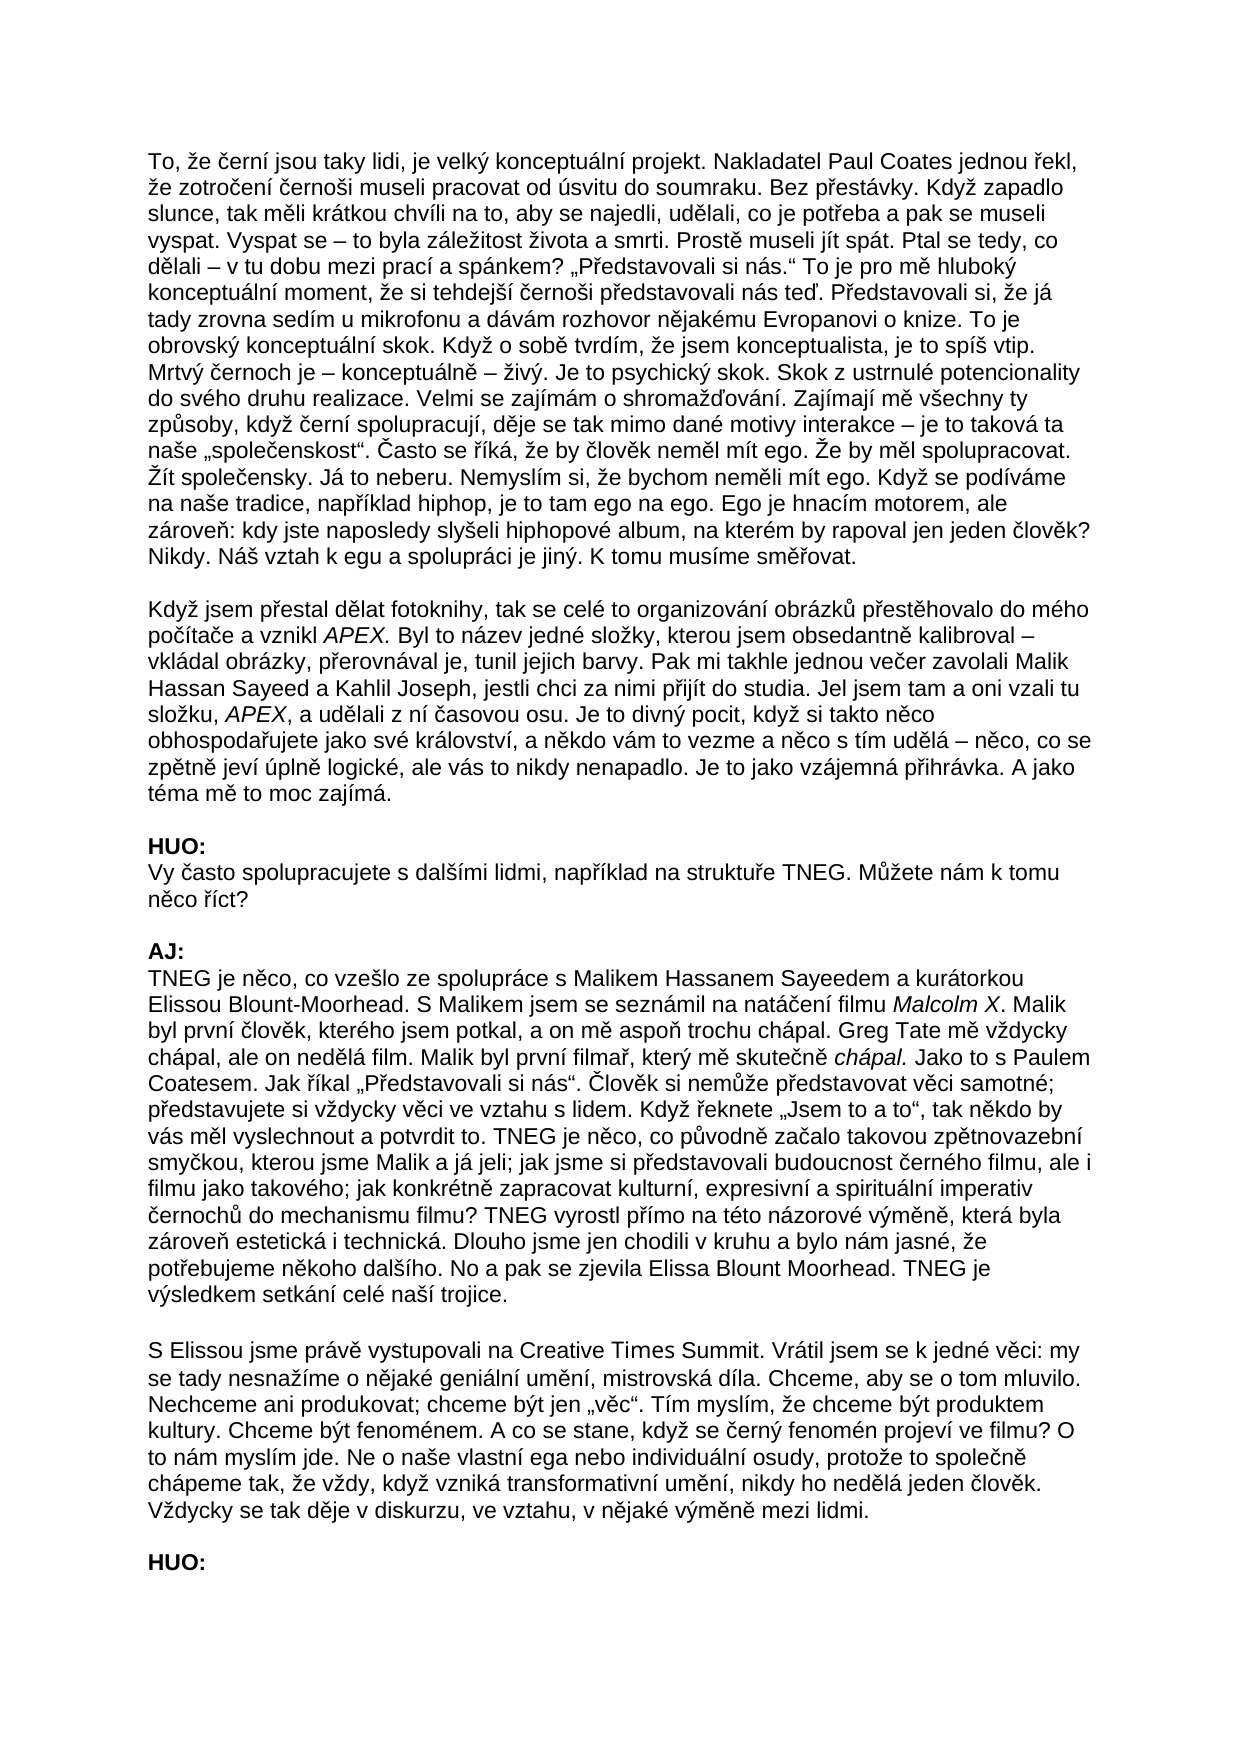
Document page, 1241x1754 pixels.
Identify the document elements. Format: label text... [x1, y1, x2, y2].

text Když jsem přestal dělat fotoknihy, tak se celé to organizování obrázků přestěhovalo do mého počítače a vznikl APEX. Byl to název jedné složky, kterou jsem obsedantně kalibroval – vkládal obrázky, přerovnával je, tunil jejich barvy. Pak mi takhle jednou večer zavolali Malik Hassan Sayeed a Kahlil Joseph, jestli chci za nimi přijít do studia. Jel jsem tam a oni vzali tu složku, APEX, a udělali z ní časovou osu. Je to divný pocit, když si takto něco obhospodařujete jako své království, a někdo vám to vezme a něco s tím udělá – něco, co se zpětně jeví úplně logické, ale vás to nikdy nenapadlo. Je to jako vzájemná přihrávka. A jako téma mě to moc zajímá. [148, 596, 1093, 806]
text HUO: [148, 833, 1093, 859]
text HUO: [148, 1549, 1093, 1576]
text S Elissou jsme právě vystupovali na Creative Times Summit. Vrátil jsem se k jedné věci: my se tady nesnažíme o nějaké geniální umění, mistrovská díla. Chceme, aby se o tom mluvilo. Nechceme ani produkovat; chceme být jen „věc“. Tím myslím, že chceme být produktem kultury. Chceme být fenoménem. A co se stane, když se černý fenomén projeví ve filmu? O to nám myslím jde. Ne o naše vlastní ega nebo individuální osudy, protože to společně chápeme tak, že vždy, když vzniká transformativní umění, nikdy ho nedělá jeden člověk. Vždycky se tak děje v diskurzu, ve vztahu, v nějaké výměně mezi lidmi. [148, 1333, 1093, 1523]
text AJ: [148, 938, 1093, 964]
text TNEG je něco, co vzešlo ze spolupráce s Malikem Hassanem Sayeedem a kurátorkou Elissou Blount-Moorhead. S Malikem jsem se seznámil na natáčení filmu Malcolm X. Malik byl první člověk, kterého jsem potkal, a on mě aspoň trochu chápal. Greg Tate mě vždycky chápal, ale on nedělá film. Malik byl první filmař, který mě skutečně chápal. Jako to s Paulem Coatesem. Jak říkal „Představovali si nás“. Člověk si nemůže představovat věci samotné; představujete si vždycky věci ve vztahu s lidem. Když řeknete „Jsem to a to“, tak někdo by vás měl vyslechnout a potvrdit to. TNEG je něco, co původně začalo takovou zpětnovazební smyčkou, kterou jsme Malik a já jeli; jak jsme si představovali budoucnost černého filmu, ale i filmu jako takového; jak konkrétně zapracovat kulturní, expresivní a spirituální imperativ černochů do mechanismu filmu? TNEG vyrostl přímo na této názorové výměně, která byla zároveň estetická i technická. Dlouho jsme jen chodili v kruhu a bylo nám jasné, že potřebujeme někoho dalšího. No a pak se zjevila Elissa Blount Moorhead. TNEG je výsledkem setkání celé naší trojice. [148, 964, 1093, 1307]
text Vy často spolupracujete s dalšími lidmi, například na struktuře TNEG. Můžete nám k tomu něco říct? [148, 859, 1093, 912]
text To, že černí jsou taky lidi, je velký konceptuální projekt. Nakladatel Paul Coates jednou řekl, že zotročení černoši museli pracovat od úsvitu do soumraku. Bez přestávky. Když zapadlo slunce, tak měli krátkou chvíli na to, aby se najedli, udělali, co je potřeba a pak se museli vyspat. Vyspat se – to byla záležitost života a smrti. Prostě museli jít spát. Ptal se tedy, co dělali – v tu dobu mezi prací a spánkem? „Představovali si nás.“ To je pro mě hluboký konceptuální moment, že si tehdejší černoši představovali nás teď. Představovali si, že já tady zrovna sedím u mikrofonu a dávám rozhovor nějakému Evropanovi o knize. To je obrovský konceptuální skok. Když o sobě tvrdím, že jsem konceptualista, je to spíš vtip. Mrtvý černoch je – konceptuálně – živý. Je to psychický skok. Skok z ustrnulé potencionality do svého druhu realizace. Velmi se zajímám o shromažďování. Zajímají mě všechny ty způsoby, když černí spolupracují, děje se tak mimo dané motivy interakce – je to taková ta naše „společenskost“. Často se říká, že by člověk neměl mít ego. Že by měl spolupracovat. Žít společensky. Já to neberu. Nemyslím si, že bychom neměli mít ego. Když se podíváme na naše tradice, například hiphop, je to tam ego na ego. Ego je hnacím motorem, ale zároveň: kdy jste naposledy slyšeli hiphopové album, na kterém by rapoval jen jeden člověk? Nikdy. Náš vztah k egu a spolupráci je jiný. K tomu musíme směřovat. [148, 148, 1093, 569]
